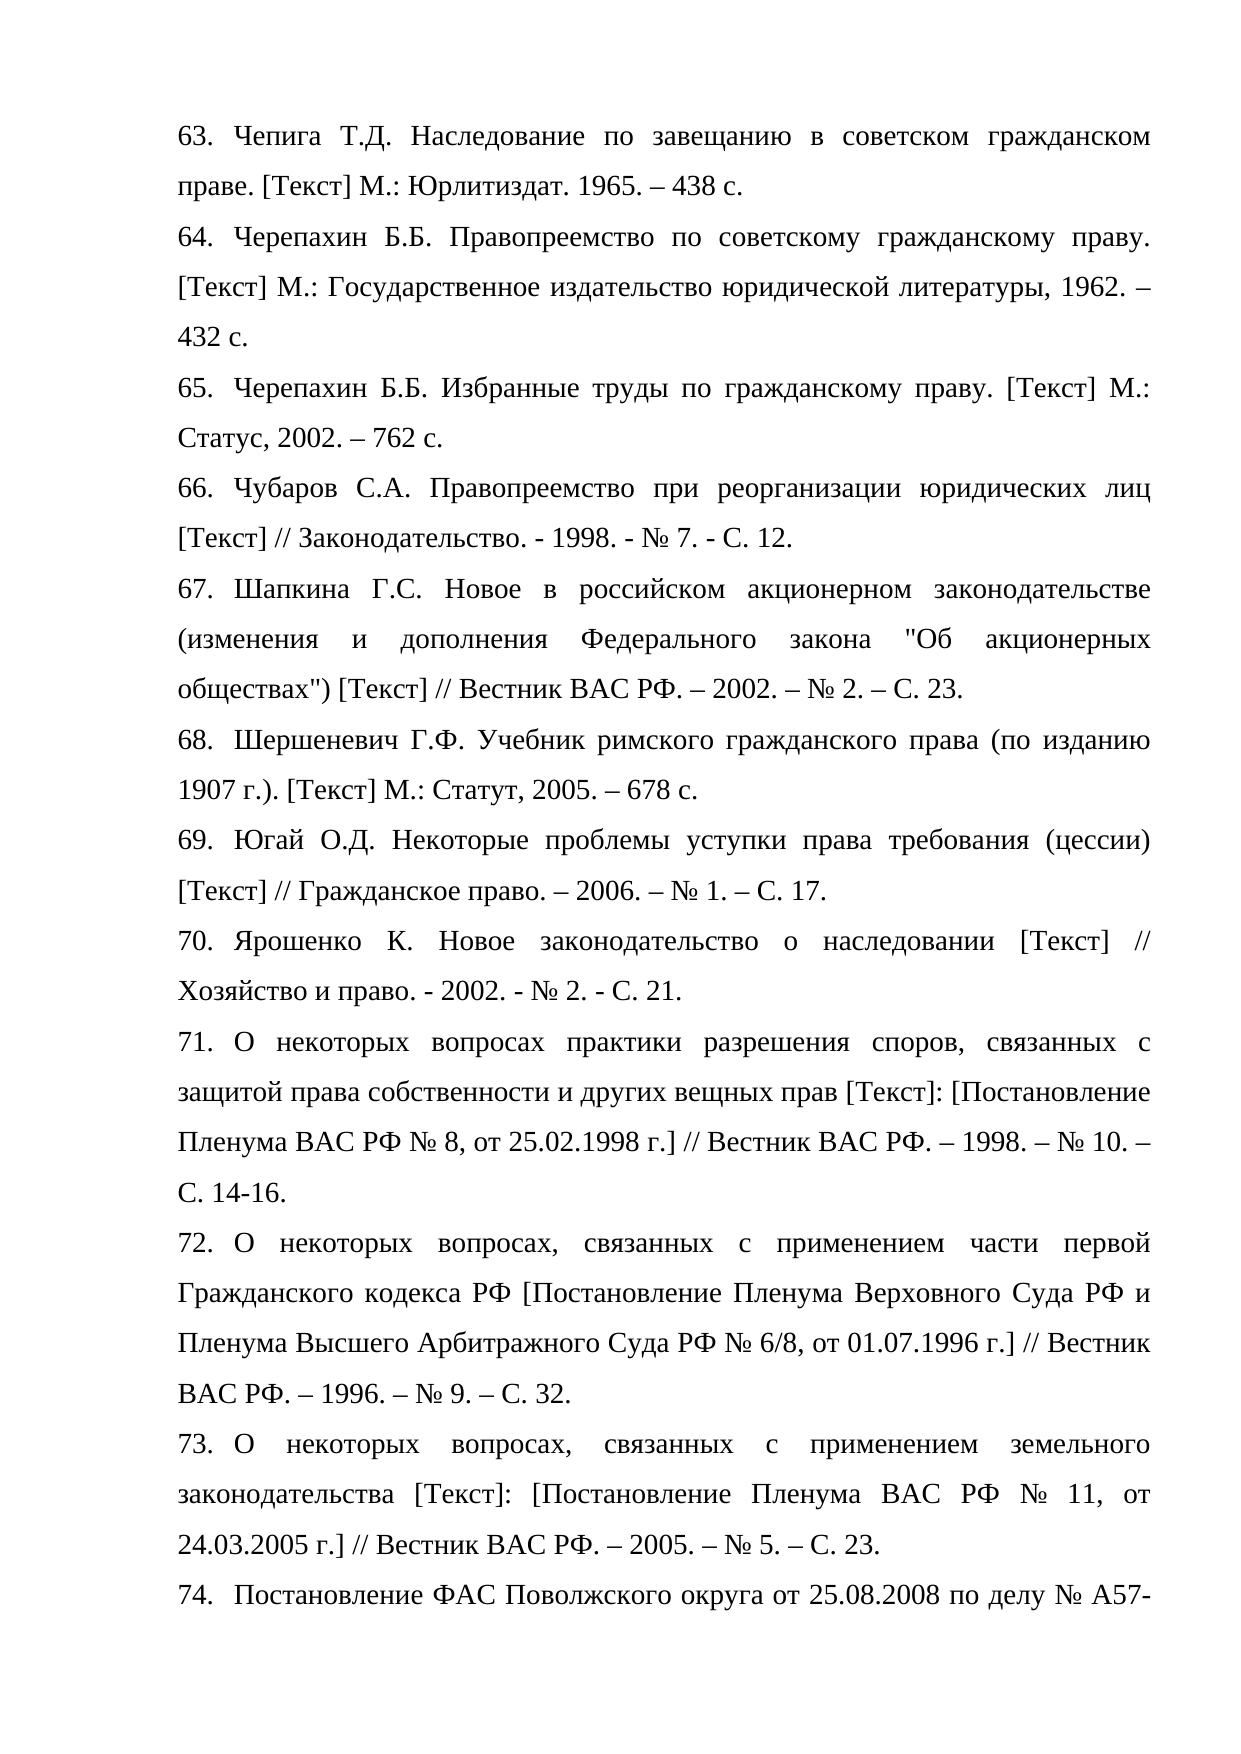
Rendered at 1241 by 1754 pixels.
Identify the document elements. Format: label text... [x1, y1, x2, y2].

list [177, 1577, 1152, 1611]
list О некоторых вопросах практики разрешения споров, связанных с защитой права собственности и других вещных прав [Текст]: [Постановление Пленума ВАС РФ № 8, от 25.02.1998 г.] // Вестник ВАС РФ. – 1998. – № 10. – С. 14-16. [177, 1024, 1152, 1208]
list Черепахин Б.Б. Избранные труды по гражданскому праву. [Текст] М.: Статус, 2002. – 762 с. [177, 370, 1152, 453]
list Чепига Т.Д. Наследование по завещанию в советском гражданском праве. [Текст] М.: Юрлитиздат. 1965. – 438 с. [177, 118, 1152, 202]
list Шершеневич Г.Ф. Учебник римского гражданского права (по изданию 1907 г.). [Текст] М.: Статут, 2005. – 678 с. [177, 722, 1152, 806]
list Черепахин Б.Б. Правопреемство по советскому гражданскому праву. [Текст] М.: Государственное издательство юридической литературы, 1962. – 432 с. [177, 219, 1152, 353]
list Чубаров С.А. Правопреемство при реорганизации юридических лиц [Текст] // Законодательство. - 1998. - № 7. - С. 12. [177, 470, 1152, 554]
list Югай О.Д. Некоторые проблемы уступки права требования (цессии) [Текст] // Гражданское право. – 2006. – № 1. – С. 17. [177, 822, 1152, 906]
list О некоторых вопросах, связанных с применением земельного законодательства [Текст]: [Постановление Пленума ВАС РФ № 11, от 24.03.2005 г.] // Вестник ВАС РФ. – 2005. – № 5. – С. 23. [177, 1426, 1152, 1560]
list О некоторых вопросах, связанных с применением части первой Гражданского кодекса РФ [Постановление Пленума Верховного Суда РФ и Пленума Высшего Арбитражного Суда РФ № 6/8, от 01.07.1996 г.] // Вестник ВАС РФ. – 1996. – № 9. – С. 32. [177, 1225, 1152, 1409]
list Ярошенко К. Новое законодательство о наследовании [Текст] // Хозяйство и право. - 2002. - № 2. - С. 21. [177, 923, 1152, 1007]
list Шапкина Г.С. Новое в российском акционерном законодательстве (изменения и дополнения Федерального закона "Об акционерных обществах") [Текст] // Вестник ВАС РФ. – 2002. – № 2. – С. 23. [177, 571, 1152, 705]
